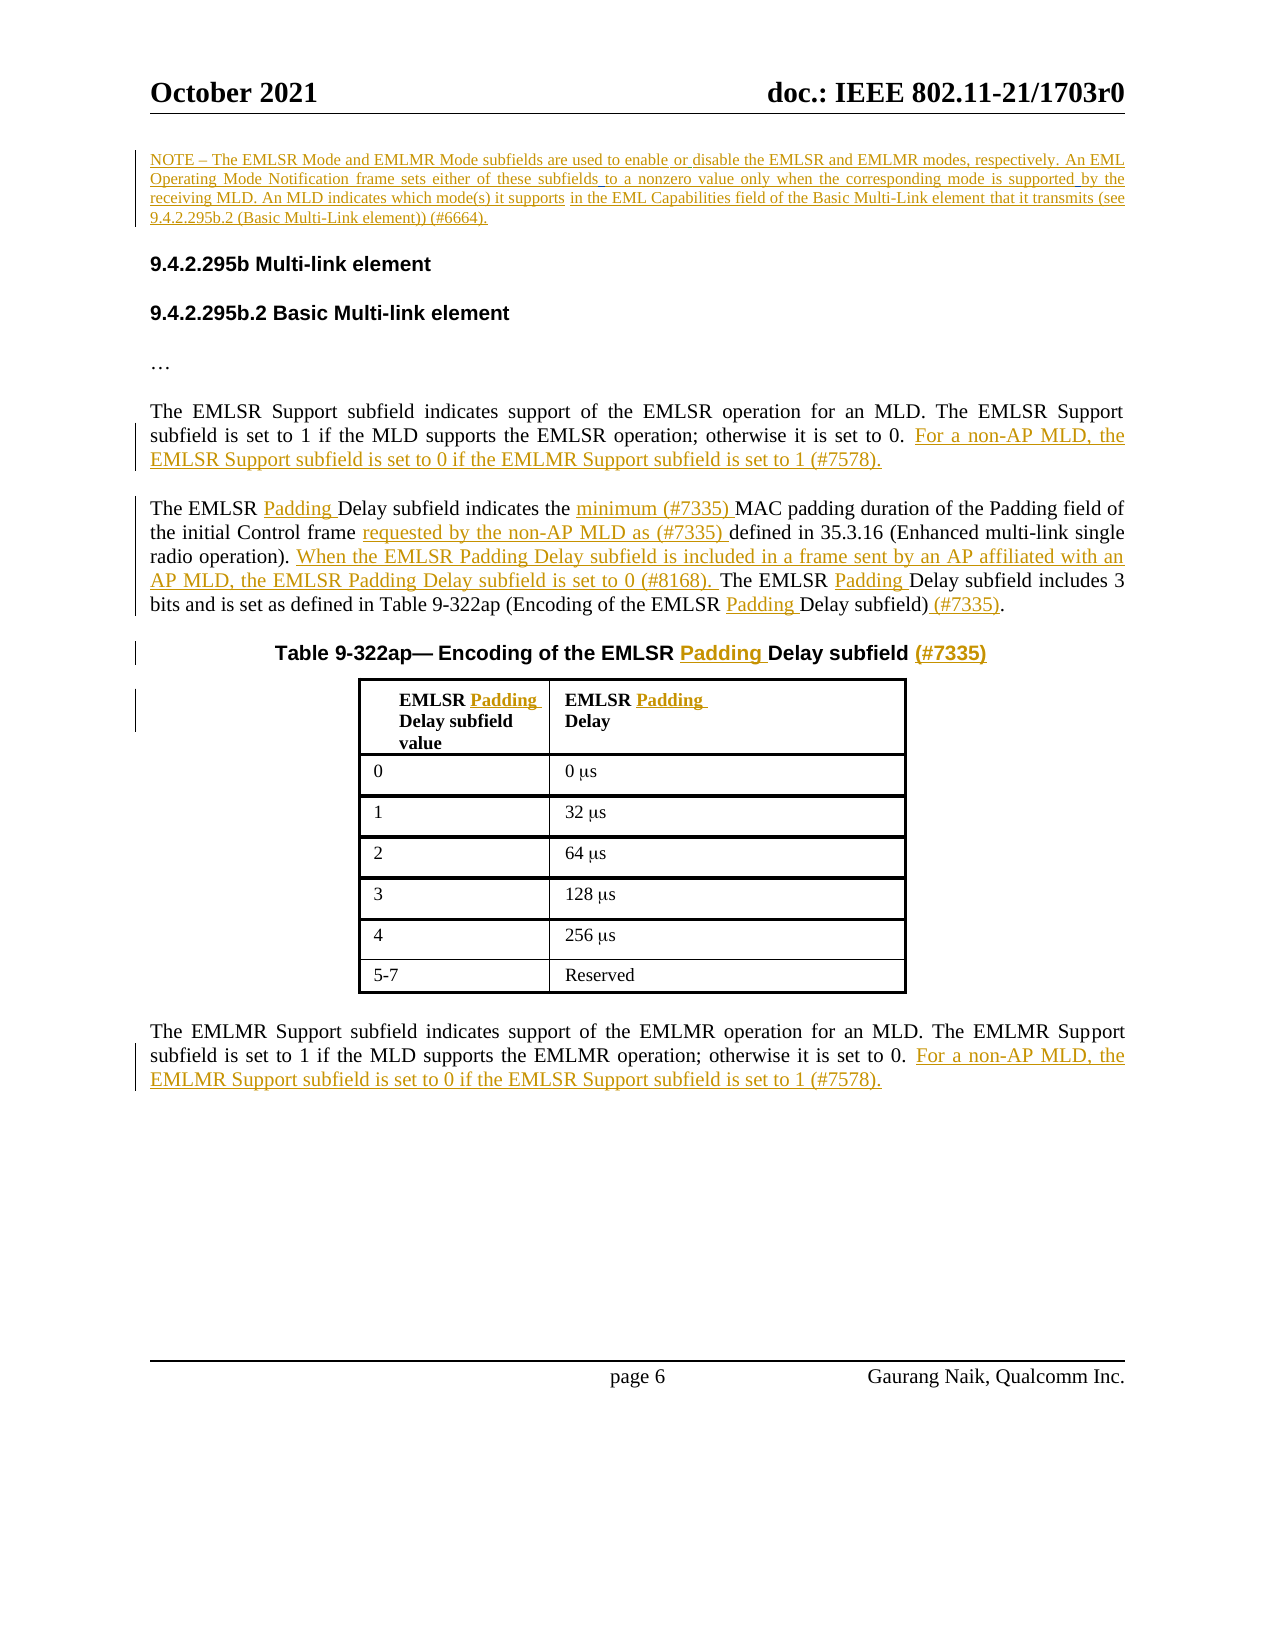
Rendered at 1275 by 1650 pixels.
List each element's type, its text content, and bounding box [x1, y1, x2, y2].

text Table 9-322ap— Encoding of the EMLSR Delay subfield [150, 641, 1111, 665]
table_cell 128 s [550, 880, 904, 917]
table_cell 4 [361, 921, 549, 958]
table_cell 0 [361, 756, 549, 794]
text 9.4.2.295b.2 Basic Multi-link element [150, 301, 1125, 324]
text The EMLSR Delay subfield indicates the MAC padding duration of the Padding field of the initial Control frame defined in 35.3.16 (Enhanced multi-link single radio operation). The EMLSR Delay subfield includes 3 bits and is set as defined in Table 9-322ap (Encoding of the EMLSR Delay subfield). [150, 496, 1125, 616]
table_cell 0 s [550, 756, 904, 794]
table_cell 256 s [550, 921, 904, 958]
table_header EMLSR Delay [550, 681, 904, 753]
table_cell 32 s [550, 798, 904, 835]
table_cell 5-7 [361, 960, 549, 991]
text The EMLMR Support subfield indicates support of the EMLMR operation for an MLD. The EMLMR Support subfield is set to 1 if the MLD supports the EMLMR operation; otherwise it is set to 0. [150, 1019, 1125, 1091]
table_header EMLSR Delay subfield value [361, 681, 549, 753]
table_cell 2 [361, 839, 549, 876]
table_cell Reserved [550, 960, 904, 991]
table_cell 3 [361, 880, 549, 917]
table_cell 1 [361, 798, 549, 835]
text The EMLSR Support subfield indicates support of the EMLSR operation for an MLD. The EMLSR Support subfield is set to 1 if the MLD supports the EMLSR operation; otherwise it is set to 0. [150, 399, 1125, 471]
table_cell 64 s [550, 839, 904, 876]
text … [150, 349, 1125, 374]
text 9.4.2.295b Multi-link element [150, 252, 1125, 276]
